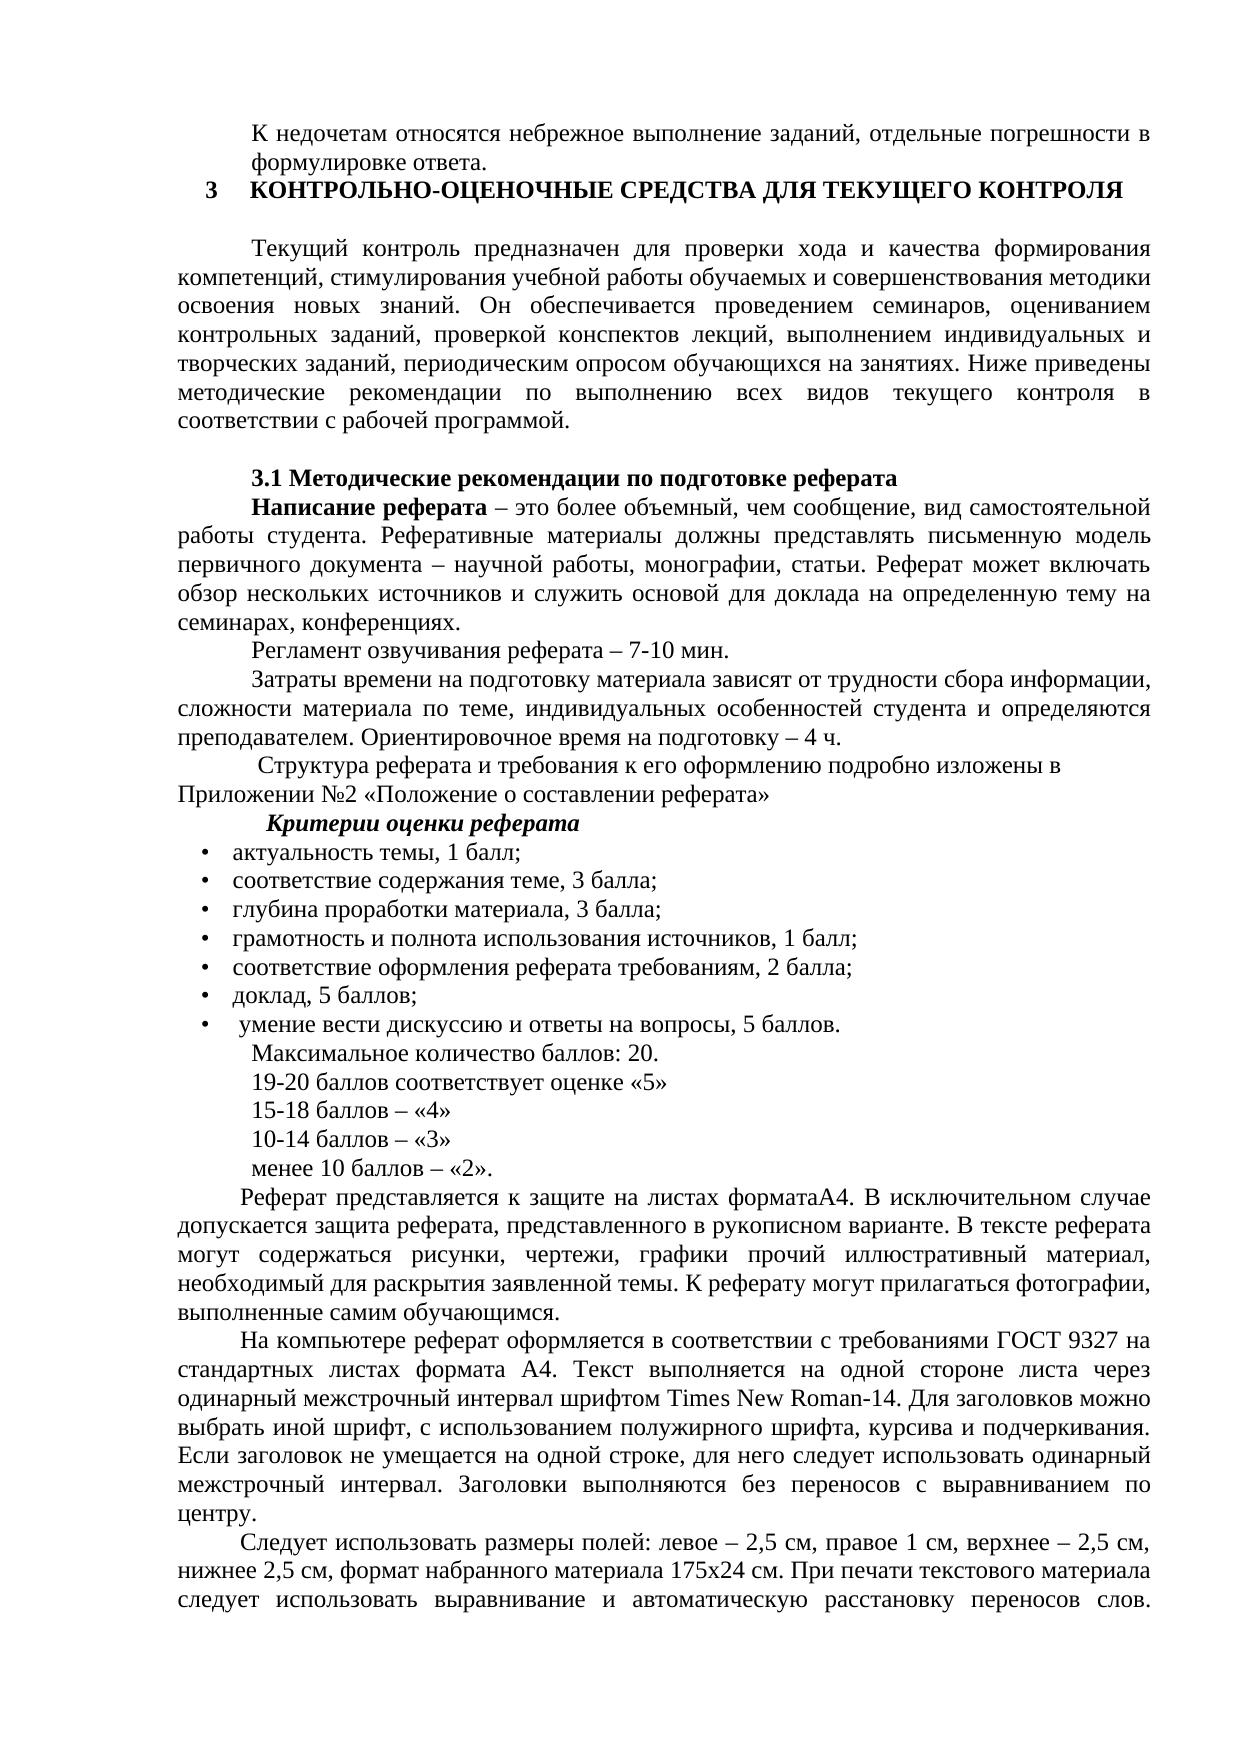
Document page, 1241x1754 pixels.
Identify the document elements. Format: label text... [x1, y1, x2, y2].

list Текущий контроль предназначен для проверки хода и качества формирования компетенций, стимулирования учебной работы обучаемых и совершенствования методики освоения новых знаний. Он обеспечивается проведением семинаров, оцениванием контрольных заданий, проверкой конспектов лекций, выполнением индивидуальных и творческих заданий, периодическим опросом обучающихся на занятиях. Ниже приведены методические рекомендации по выполнению всех видов текущего контроля в соответствии с рабочей программой. [177, 233, 1152, 434]
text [177, 1527, 1152, 1613]
text 19-20 баллов соответствует оценке «5» [177, 1067, 1152, 1096]
text Критерии оценки реферата [192, 808, 1152, 837]
text Структура реферата и требования к его оформлению подробно изложены в Приложении №2 «Положение о составлении реферата» [177, 751, 1152, 808]
list актуальность темы, 1 балл; [201, 837, 1152, 866]
list грамотность и полнота использования источников, 1 балл; [201, 923, 1152, 952]
list соответствие оформления реферата требованиям, 2 балла; [201, 952, 1152, 981]
text Максимальное количество баллов: 20. [177, 1038, 1152, 1067]
text менее 10 баллов – «2». [177, 1153, 1152, 1182]
list доклад, 5 баллов; [201, 981, 1152, 1009]
text Реферат представляется к защите на листах форматаА4. В исключительном случае допускается защита реферата, представленного в рукописном варианте. В тексте реферата могут содержаться рисунки, чертежи, графики прочий иллюстративный материал, необходимый для раскрытия заявленной темы. К реферату могут прилагаться фотографии, выполненные самим обучающимся. [177, 1182, 1152, 1326]
text К недочетам относятся небрежное выполнение заданий, отдельные погрешности в формулировке ответа. [251, 118, 1152, 176]
text Написание реферата – это более объемный, чем сообщение, вид самостоятельной работы студента. Реферативные материалы должны представлять письменную модель первичного документа – научной работы, монографии, статьи. Реферат может включать обзор нескольких источников и служить основой для доклада на определенную тему на семинарах, конференциях. [177, 492, 1152, 636]
list КОНТРОЛЬНО-ОЦЕНОЧНЫЕ СРЕДСТВА ДЛЯ ТЕКУЩЕГО КОНТРОЛЯ [177, 176, 1152, 204]
text На компьютере реферат оформляется в соответствии с требованиями ГОСТ 9327 на стандартных листах формата А4. Текст выполняется на одной стороне листа через одинарный межстрочный интервал шрифтом Times New Roman-14. Для заголовков можно выбрать иной шрифт, с использованием полужирного шрифта, курсива и подчеркивания. Если заголовок не умещается на одной строке, для него следует использовать одинарный межстрочный интервал. Заголовки выполняются без переносов с выравниванием по центру. [177, 1326, 1152, 1527]
text Затраты времени на подготовку материала зависят от трудности сбора информации, сложности материала по теме, индивидуальных особенностей студента и определяются преподавателем. Ориентировочное время на подготовку – 4 ч. [177, 664, 1152, 751]
text Регламент озвучивания реферата – 7-10 мин. [177, 636, 1152, 664]
list глубина проработки материала, 3 балла; [201, 894, 1152, 923]
text 10-14 баллов – «3» [177, 1124, 1152, 1153]
text 3.1 Методические рекомендации по подготовке реферата [177, 463, 1152, 492]
list соответствие содержания теме, 3 балла; [201, 866, 1152, 894]
text 15-18 баллов – «4» [177, 1096, 1152, 1124]
list умение вести дискуссию и ответы на вопросы, 5 баллов. [201, 1009, 1152, 1038]
